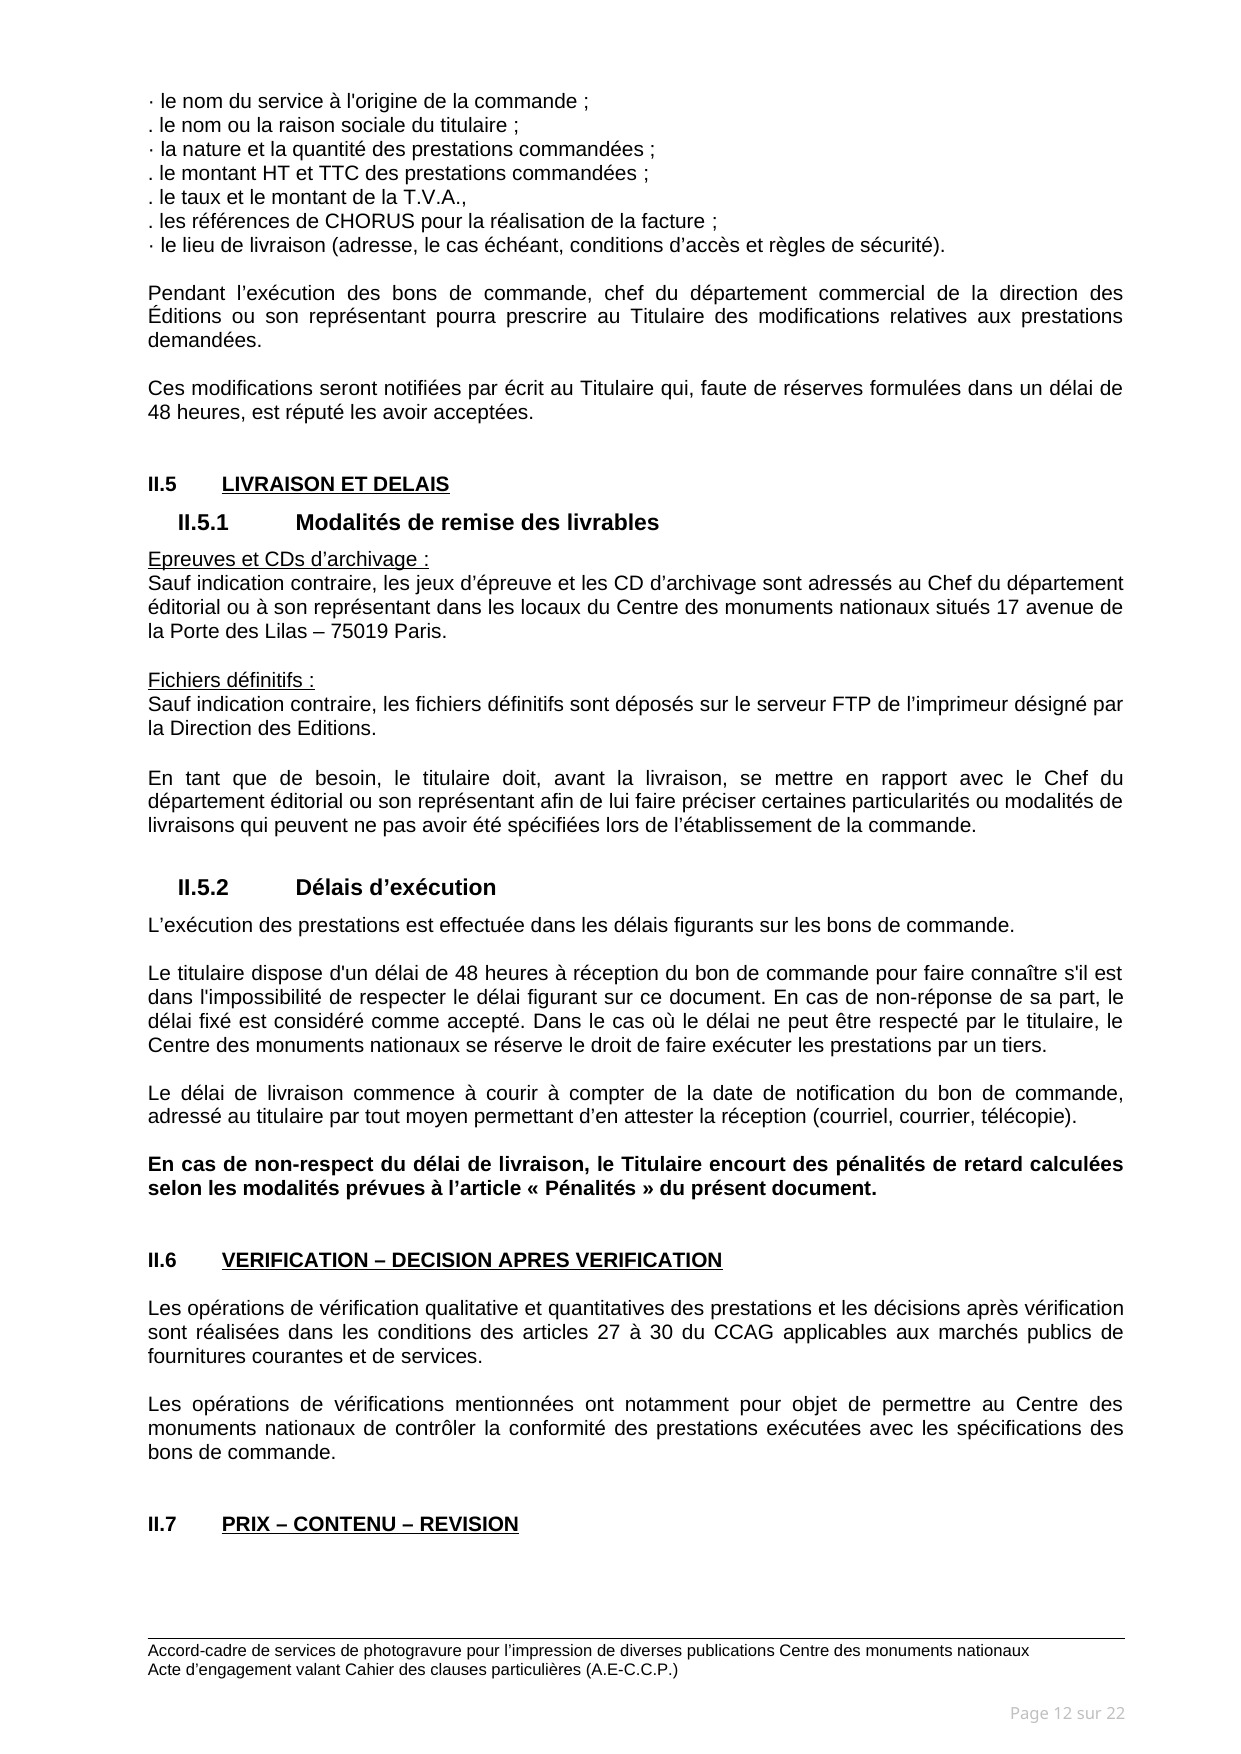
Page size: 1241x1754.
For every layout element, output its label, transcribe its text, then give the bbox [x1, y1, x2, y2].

subtitle PRIX – CONTENU – REVISION [148, 1512, 1125, 1536]
subtitle Délais d’exécution [178, 874, 1125, 900]
text . le nom ou la raison sociale du titulaire ; [148, 113, 1125, 137]
text Epreuves et CDs d’archivage : [148, 547, 1125, 571]
text L’exécution des prestations est effectuée dans les délais figurants sur les bons de commande. [148, 913, 1125, 937]
text . les références de CHORUS pour la réalisation de la facture ; [148, 208, 1125, 232]
text Le titulaire dispose d'un délai de 48 heures à réception du bon de commande pour faire connaître s'il est dans l'impossibilité de respecter le délai figurant sur ce document. En cas de non-réponse de sa part, le délai fixé est considéré comme accepté. Dans le cas où le délai ne peut être respecté par le titulaire, le Centre des monuments nationaux se réserve le droit de faire exécuter les prestations par un tiers. [148, 961, 1125, 1056]
text · la nature et la quantité des prestations commandées ; [148, 137, 1125, 161]
text Le délai de livraison commence à courir à compter de la date de notification du bon de commande, adressé au titulaire par tout moyen permettant d’en attester la réception (courriel, courrier, télécopie). [148, 1080, 1125, 1128]
subtitle VERIFICATION – DECISION APRES VERIFICATION [148, 1248, 1125, 1272]
text Les opérations de vérifications mentionnées ont notamment pour objet de permettre au Centre des monuments nationaux de contrôler la conformité des prestations exécutées avec les spécifications des bons de commande. [148, 1392, 1125, 1464]
subtitle Modalités de remise des livrables [178, 508, 1125, 535]
text En cas de non-respect du délai de livraison, le Titulaire encourt des pénalités de retard calculées selon les modalités prévues à l’article « Pénalités » du présent document. [148, 1152, 1125, 1200]
text Ces modifications seront notifiées par écrit au Titulaire qui, faute de réserves formulées dans un délai de 48 heures, est réputé les avoir acceptées. [148, 376, 1125, 424]
text . le montant HT et TTC des prestations commandées ; [148, 161, 1125, 184]
subtitle LIVRAISON ET DELAIS [148, 472, 1125, 496]
text Pendant l’exécution des bons de commande, chef du département commercial de la direction des Éditions ou son représentant pourra prescrire au Titulaire des modifications relatives aux prestations demandées. [148, 280, 1125, 352]
text . le taux et le montant de la T.V.A., [148, 184, 1125, 208]
text Sauf indication contraire, les fichiers définitifs sont déposés sur le serveur FTP de l’imprimeur désigné par la Direction des Editions. [148, 692, 1125, 740]
text Fichiers définitifs : [148, 668, 1125, 692]
text · le lieu de livraison (adresse, le cas échéant, conditions d’accès et règles de sécurité). [148, 232, 1125, 256]
text Sauf indication contraire, les jeux d’épreuve et les CD d’archivage sont adressés au Chef du département éditorial ou à son représentant dans les locaux du Centre des monuments nationaux situés 17 avenue de la Porte des Lilas – 75019 Paris. [148, 571, 1125, 643]
text Les opérations de vérification qualitative et quantitatives des prestations et les décisions après vérification sont réalisées dans les conditions des articles 27 à 30 du CCAG applicables aux marchés publics de fournitures courantes et de services. [148, 1296, 1125, 1368]
text · le nom du service à l'origine de la commande ; [148, 89, 1125, 113]
text En tant que de besoin, le titulaire doit, avant la livraison, se mettre en rapport avec le Chef du département éditorial ou son représentant afin de lui faire préciser certaines particularités ou modalités de livraisons qui peuvent ne pas avoir été spécifiées lors de l’établissement de la commande. [148, 765, 1125, 837]
